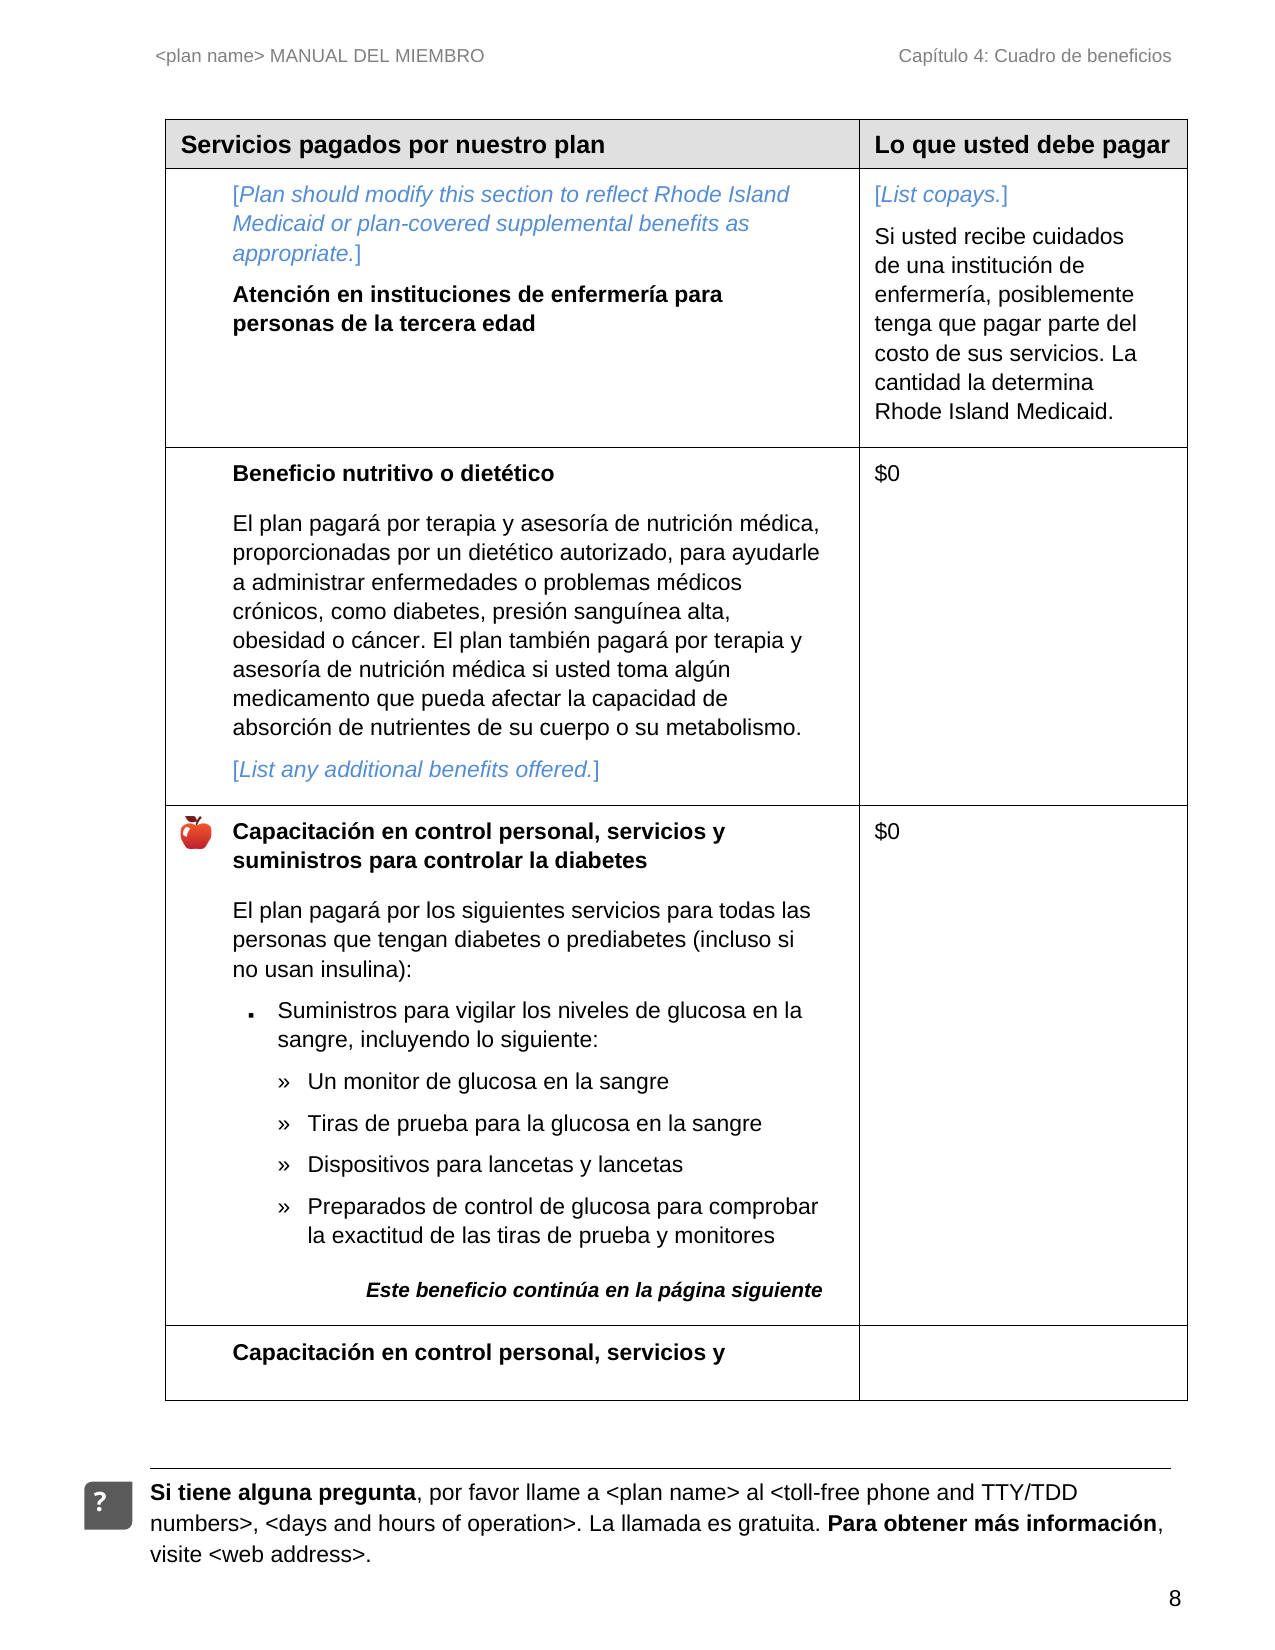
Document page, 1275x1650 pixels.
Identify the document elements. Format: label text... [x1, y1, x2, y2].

table_cell [166, 169, 231, 447]
table_cell Capacitación en control personal, servicios y suministros para controlar la diabetes El plan pagará por los siguientes servicios para todas las personas que tengan diabetes o prediabetes (incluso si no usan insulina): Suministros para vigilar los niveles de glucosa en la sangre, incluyendo lo siguiente: Un monitor de glucosa en la sangre Tiras de prueba para la glucosa en la sangre Dispositivos para lancetas y lancetas Preparados de control de glucosa para comprobar la exactitud de las tiras de prueba y monitores Este beneficio continúa en la página siguiente [231, 806, 859, 1325]
table_cell $0 [860, 806, 1187, 1325]
table_header Lo que usted debe pagar [860, 120, 1187, 168]
table_cell [166, 806, 231, 1325]
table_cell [231, 1326, 859, 1400]
picture [180, 816, 212, 849]
table_cell Beneficio nutritivo o dietético El plan pagará por terapia y asesoría de nutrición médica, proporcionadas por un dietético autorizado, para ayudarle a administrar enfermedades o problemas médicos crónicos, como diabetes, presión sanguínea alta, obesidad o cáncer. El plan también pagará por terapia y asesoría de nutrición médica si usted toma algún medicamento que pueda afectar la capacidad de absorción de nutrientes de su cuerpo o su metabolismo. [List any additional benefits offered.] [231, 448, 859, 805]
table_cell [166, 448, 231, 805]
table_cell [List copays.] Si usted recibe cuidados de una institución de enfermería, posiblemente tenga que pagar parte del costo de sus servicios. La cantidad la determina Rhode Island Medicaid. [860, 169, 1187, 447]
table_cell $0 [860, 448, 1187, 805]
table_cell [166, 1326, 231, 1400]
table_cell [860, 1326, 1187, 1400]
table_cell [Plan should modify this section to reflect Rhode Island Medicaid or plan-covered supplemental benefits as appropriate.] Atención en instituciones de enfermería para personas de la tercera edad [231, 169, 859, 447]
table_header Servicios pagados por nuestro plan [166, 120, 859, 168]
